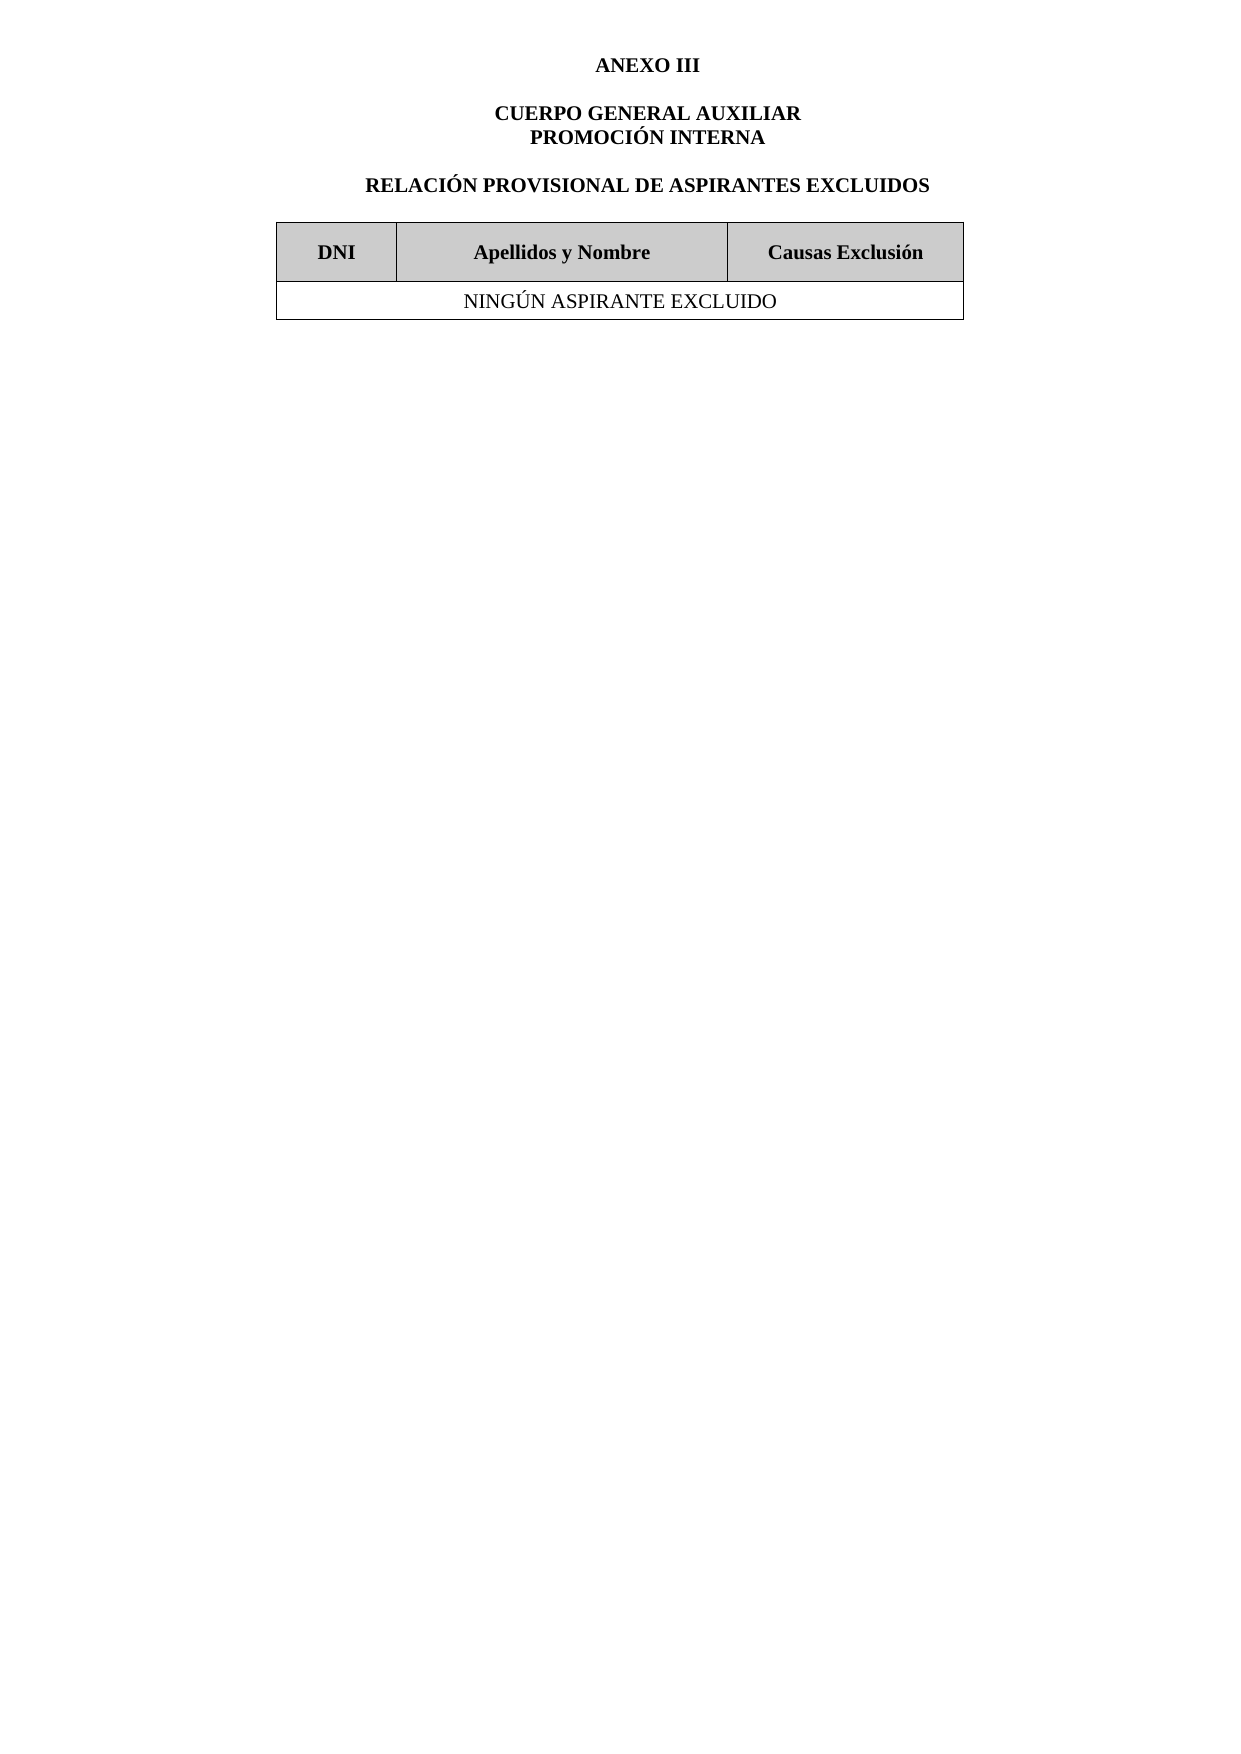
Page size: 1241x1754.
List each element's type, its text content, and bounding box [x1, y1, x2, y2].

table_header DNI [277, 223, 396, 281]
text RELACIÓN PROVISIONAL DE ASPIRANTES EXCLUIDOS [52, 173, 1169, 197]
text ANEXO III [52, 53, 1169, 77]
text CUERPO GENERAL AUXILIAR [52, 101, 1169, 125]
table_header Apellidos y Nombre [397, 223, 727, 281]
table_cell NINGÚN ASPIRANTE EXCLUIDO [277, 282, 963, 319]
text PROMOCIÓN INTERNA [52, 125, 1169, 149]
table_header Causas Exclusión [728, 223, 963, 281]
